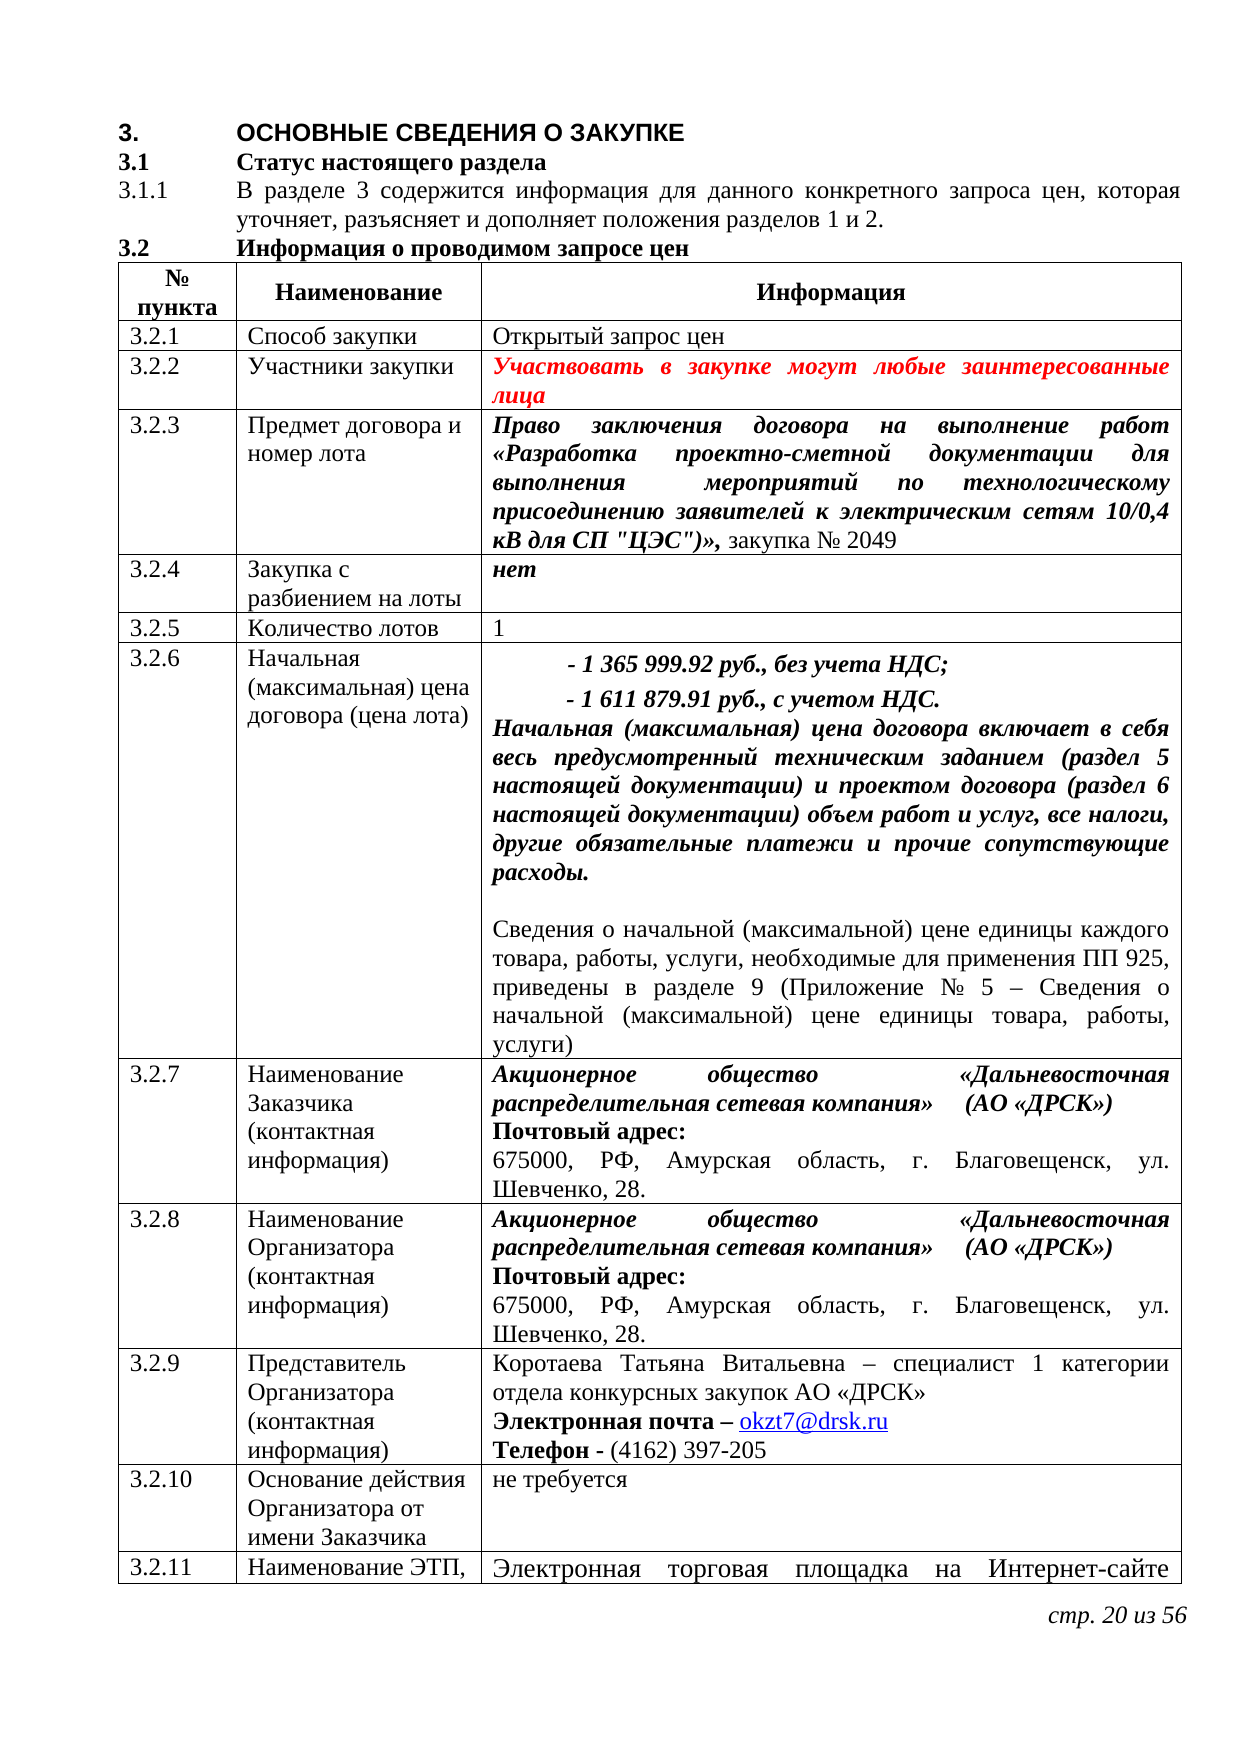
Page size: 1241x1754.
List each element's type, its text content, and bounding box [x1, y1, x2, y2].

table_cell [119, 1465, 236, 1551]
table_cell нет [482, 555, 1181, 612]
table_cell [119, 410, 236, 553]
table_cell 1 [482, 613, 1181, 642]
table_cell Участвовать в закупке могут любые заинтересованные лица [482, 351, 1181, 409]
text В разделе 3 содержится информация для данного конкретного запроса цен, которая уточняет, разъясняет и дополняет положения разделов 1 и 2. [118, 176, 1181, 233]
table_cell Наименование Заказчика (контактная информация) [237, 1059, 481, 1203]
subtitle Статус настоящего раздела [118, 147, 1181, 176]
table_cell Право заключения договора на выполнение работ «Разработка проектно-сметной документации для выполнения мероприятий по технологическому присоединению заявителей к электрическим сетям 10/0,4 кВ для СП "ЦЭС")», закупка № 2049 [482, 410, 1181, 553]
table_header № пункта [119, 263, 236, 320]
table_cell Начальная (максимальная) цена договора (цена лота) [237, 643, 481, 1058]
table_cell [119, 1059, 236, 1203]
subtitle ОСНОВНЫЕ СВЕДЕНИЯ О ЗАКУПКЕ [118, 118, 1181, 147]
table_cell - 1 365 999.92 руб., без учета НДС; - 1 611 879.91 руб., с учетом НДС. Начальная (максимальная) цена договора включает в себя весь предусмотренный техническим заданием (раздел 5 настоящей документации) и проектом договора (раздел 6 настоящей документации) объем работ и услуг, все налоги, другие обязательные платежи и прочие сопутствующие расходы. Сведения о начальной (максимальной) цене единицы каждого товара, работы, услуги, необходимые для применения ПП 925, приведены в разделе 9 (Приложение № 5 – Сведения о начальной (максимальной) цене единицы товара, работы, услуги) [482, 643, 1181, 1058]
table_header Информация [482, 263, 1181, 320]
subtitle Информация о проводимом запросе цен [118, 233, 1181, 262]
table_cell Открытый запрос цен [482, 321, 1181, 350]
table_cell Коротаева Татьяна Витальевна – специалист 1 категории отдела конкурсных закупок АО «ДРСК» Электронная почта – okzt7@drsk.ru Телефон - (4162) 397-205 [482, 1349, 1181, 1463]
table_cell [119, 613, 236, 642]
table_cell Предмет договора и номер лота [237, 410, 481, 553]
table_cell Наименование Организатора (контактная информация) [237, 1204, 481, 1347]
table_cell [237, 1552, 481, 1583]
table_cell [119, 351, 236, 409]
table_cell Способ закупки [237, 321, 481, 350]
table_cell не требуется [482, 1465, 1181, 1551]
table_cell Акционерное общество «Дальневосточная распределительная сетевая компания» (АО «ДРСК») Почтовый адрес: 675000, РФ, Амурская область, г. Благовещенск, ул. Шевченко, 28. [482, 1059, 1181, 1203]
table_cell [119, 1349, 236, 1463]
table_cell Участники закупки [237, 351, 481, 409]
table_cell [119, 1552, 236, 1583]
table_header Наименование [237, 263, 481, 320]
table_cell Представитель Организатора (контактная информация) [237, 1349, 481, 1463]
table_cell Акционерное общество «Дальневосточная распределительная сетевая компания» (АО «ДРСК») Почтовый адрес: 675000, РФ, Амурская область, г. Благовещенск, ул. Шевченко, 28. [482, 1204, 1181, 1347]
table_cell Количество лотов [237, 613, 481, 642]
table_cell Основание действия Организатора от имени Заказчика [237, 1465, 481, 1551]
table_cell Закупка с разбиением на лоты [237, 555, 481, 612]
table_cell [119, 321, 236, 350]
table_cell [119, 643, 236, 1058]
table_cell [119, 555, 236, 612]
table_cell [482, 1552, 1181, 1583]
table_cell [119, 1204, 236, 1347]
